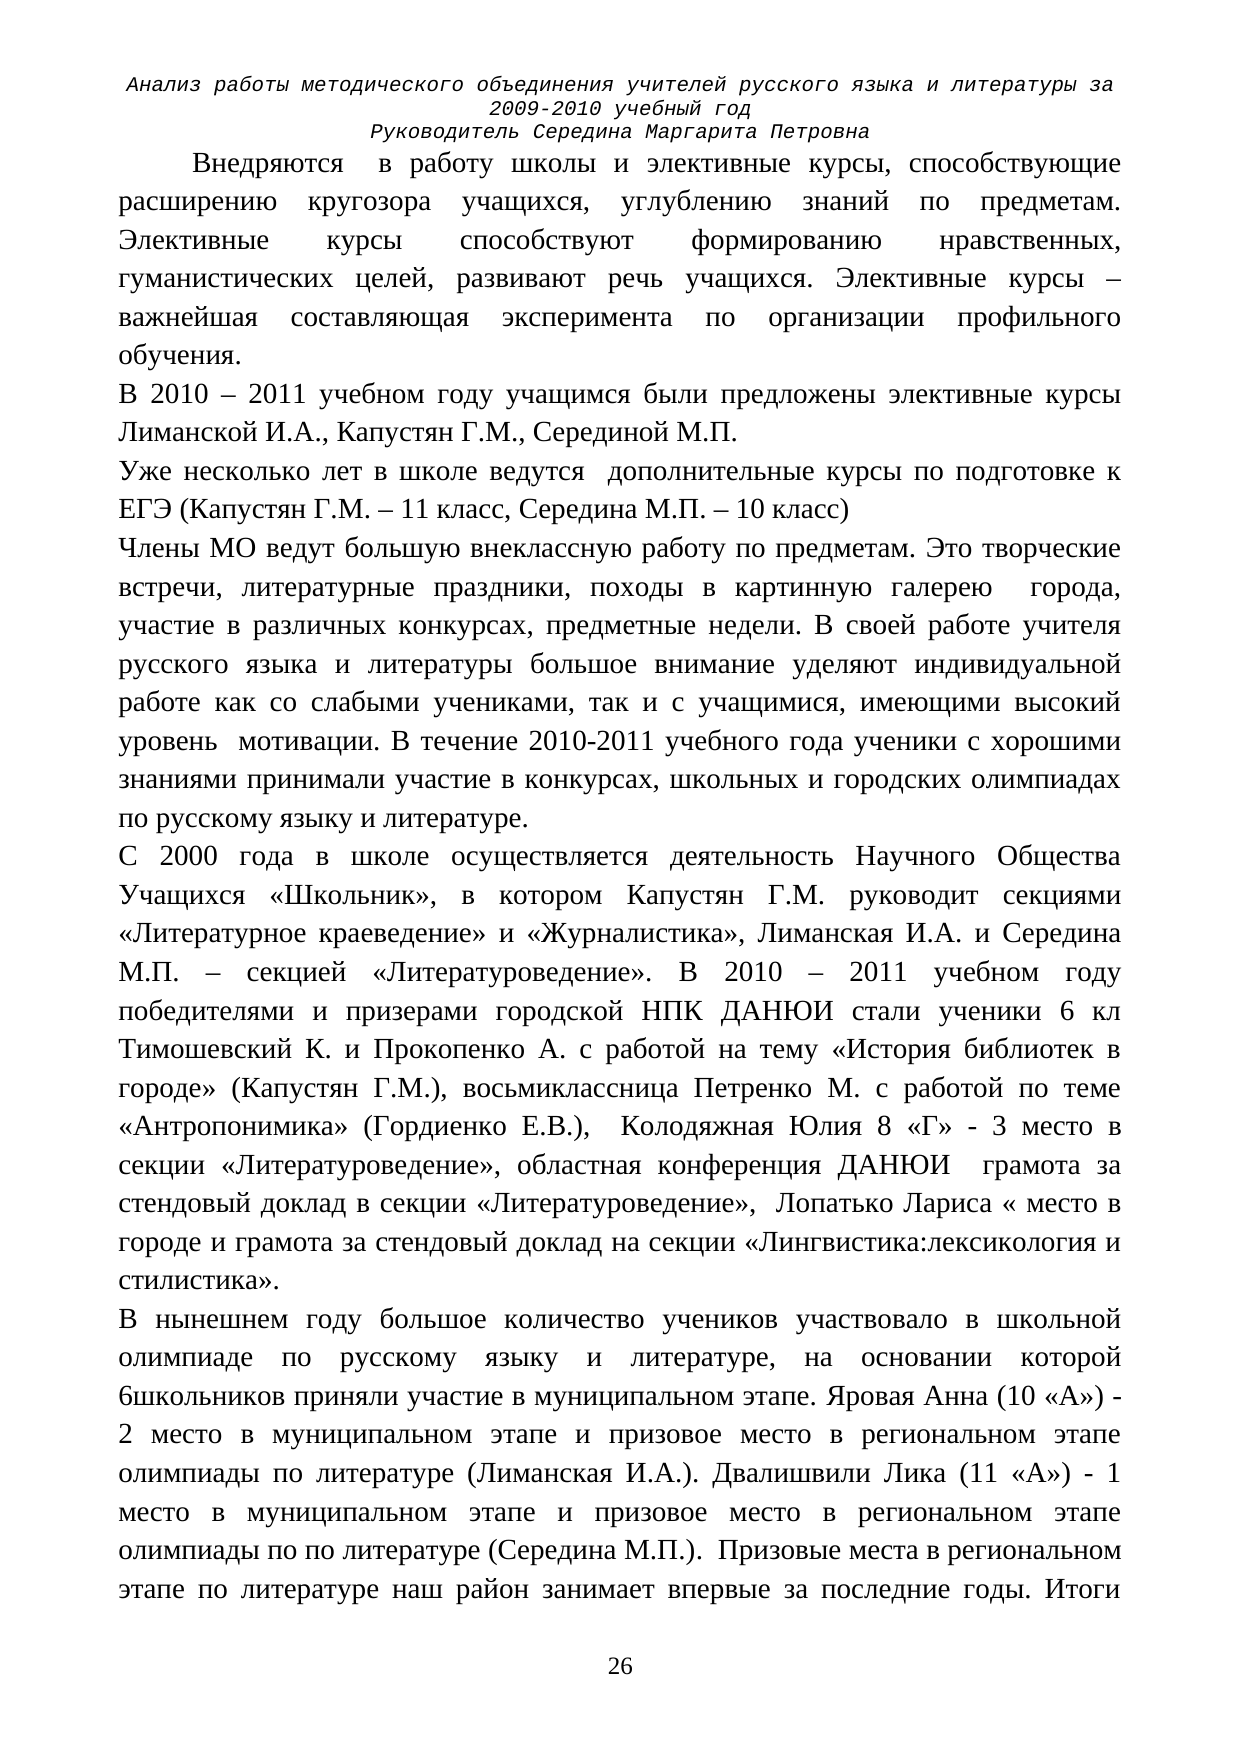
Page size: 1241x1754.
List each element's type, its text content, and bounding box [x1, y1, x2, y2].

text Уже несколько лет в школе ведутся дополнительные курсы по подготовке к ЕГЭ (Капустян Г.М. – 11 класс, Середина М.П. – 10 класс) [118, 453, 1122, 525]
text Внедряются в работу школы и элективные курсы, способствующие расширению кругозора учащихся, углублению знаний по предметам. Элективные курсы способствуют формированию нравственных, гуманистических целей, развивают речь учащихся. Элективные курсы – важнейшая составляющая эксперимента по организации профильного обучения. [118, 145, 1122, 371]
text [118, 838, 1122, 1604]
text Члены МО ведут большую внеклассную работу по предметам. Это творческие встречи, литературные праздники, походы в картинную галерею города, участие в различных конкурсах, предметные недели. В своей работе учителя русского языка и литературы большое внимание уделяют индивидуальной работе как со слабыми учениками, так и с учащимися, имеющими высокий уровень мотивации. В течение 2010-2011 учебного года ученики с хорошими знаниями принимали участие в конкурсах, школьных и городских олимпиадах по русскому языку и литературе. [118, 530, 1122, 833]
text В 2010 – 2011 учебном году учащимся были предложены элективные курсы Лиманской И.А., Капустян Г.М., Серединой М.П. [118, 376, 1122, 448]
